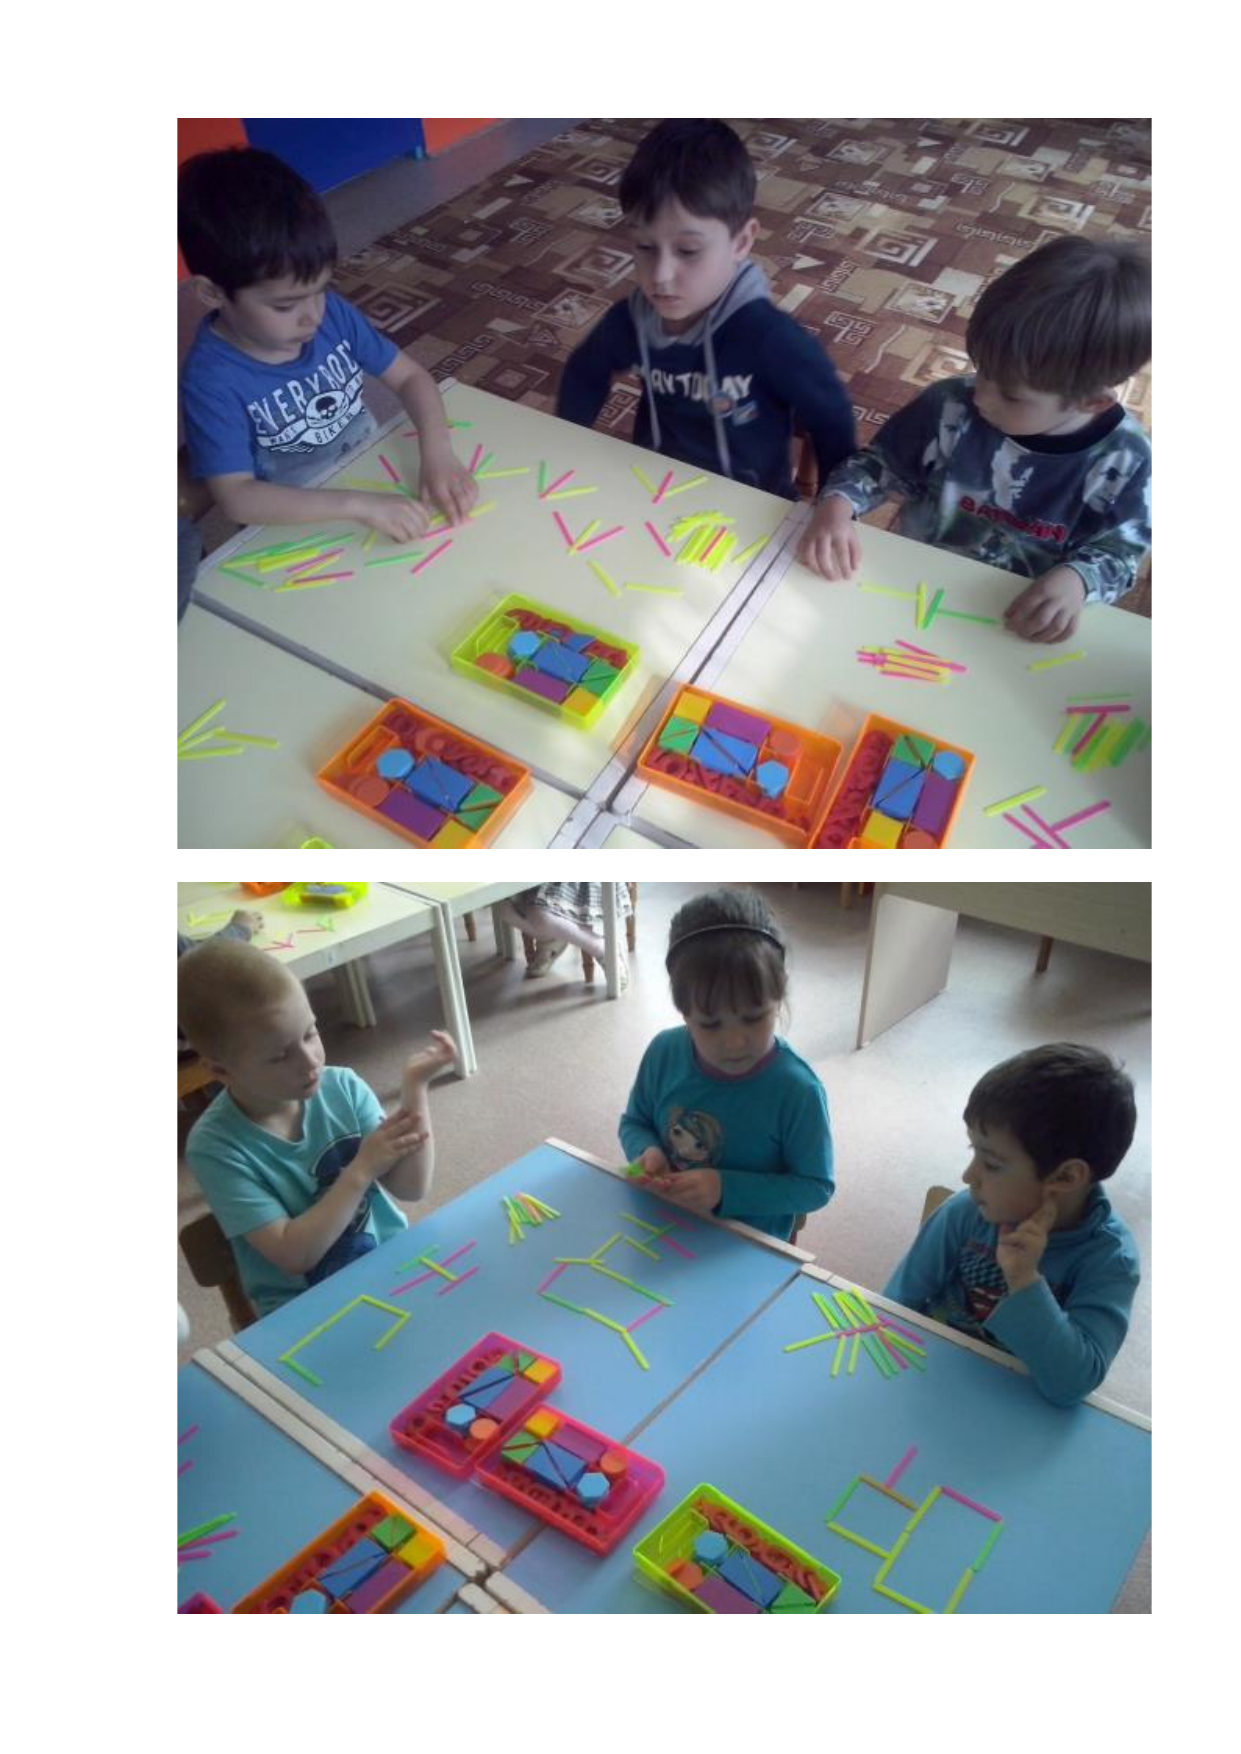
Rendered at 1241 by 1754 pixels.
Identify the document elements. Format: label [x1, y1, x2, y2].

picture [177, 882, 1152, 1614]
picture [177, 118, 1152, 849]
